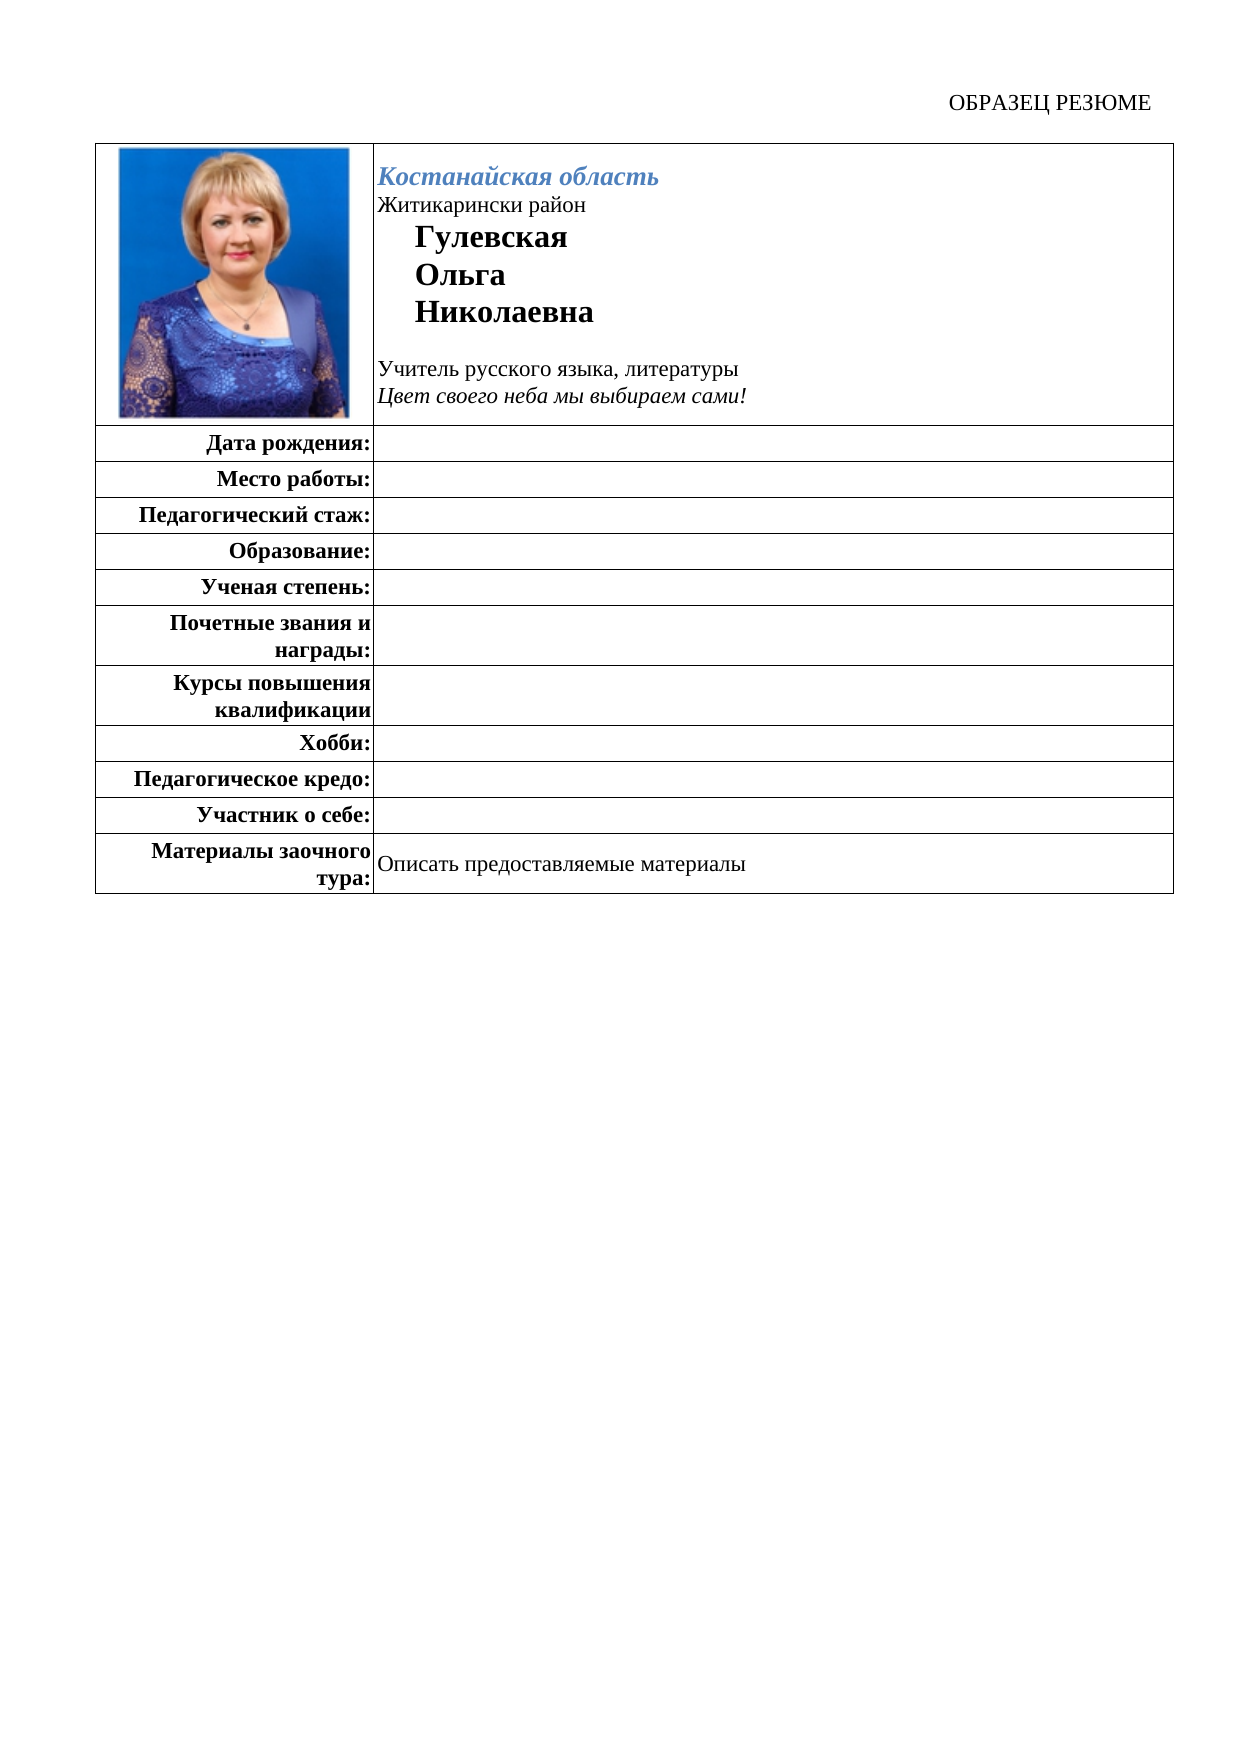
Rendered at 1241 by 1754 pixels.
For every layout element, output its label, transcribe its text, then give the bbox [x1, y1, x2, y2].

table_cell Дата рождения: [96, 426, 373, 461]
table_cell Почетные звания и награды: [96, 606, 373, 665]
table_cell [374, 666, 1173, 725]
table_cell [374, 606, 1173, 665]
table_cell [374, 570, 1173, 605]
text ОБРАЗЕЦ РЕЗЮМЕ [118, 89, 1152, 115]
table_cell [374, 762, 1173, 797]
table_cell [374, 426, 1173, 461]
table_cell [374, 798, 1173, 833]
table_cell Описать предоставляемые материалы [374, 834, 1173, 893]
table_header [96, 144, 373, 425]
table_cell [374, 462, 1173, 497]
table_cell Курсы повышения квалификации [96, 666, 373, 725]
table_cell Ученая степень: [96, 570, 373, 605]
table_cell [374, 534, 1173, 569]
table_header Костанайская область Житикарински район Гулевская Ольга Николаевна Учитель русского языка, литературы Цвет своего неба мы выбираем сами! [374, 144, 1173, 425]
table_cell Педагогическое кредо: [96, 762, 373, 797]
table_cell Образование: [96, 534, 373, 569]
table_cell Участник о себе: [96, 798, 373, 833]
picture [117, 146, 353, 422]
table_cell Педагогический стаж: [96, 498, 373, 533]
table_cell [374, 498, 1173, 533]
table_cell Место работы: [96, 462, 373, 497]
table_cell Материалы заочного тура: [96, 834, 373, 893]
table_cell Хобби: [96, 726, 373, 761]
table_cell [374, 726, 1173, 761]
